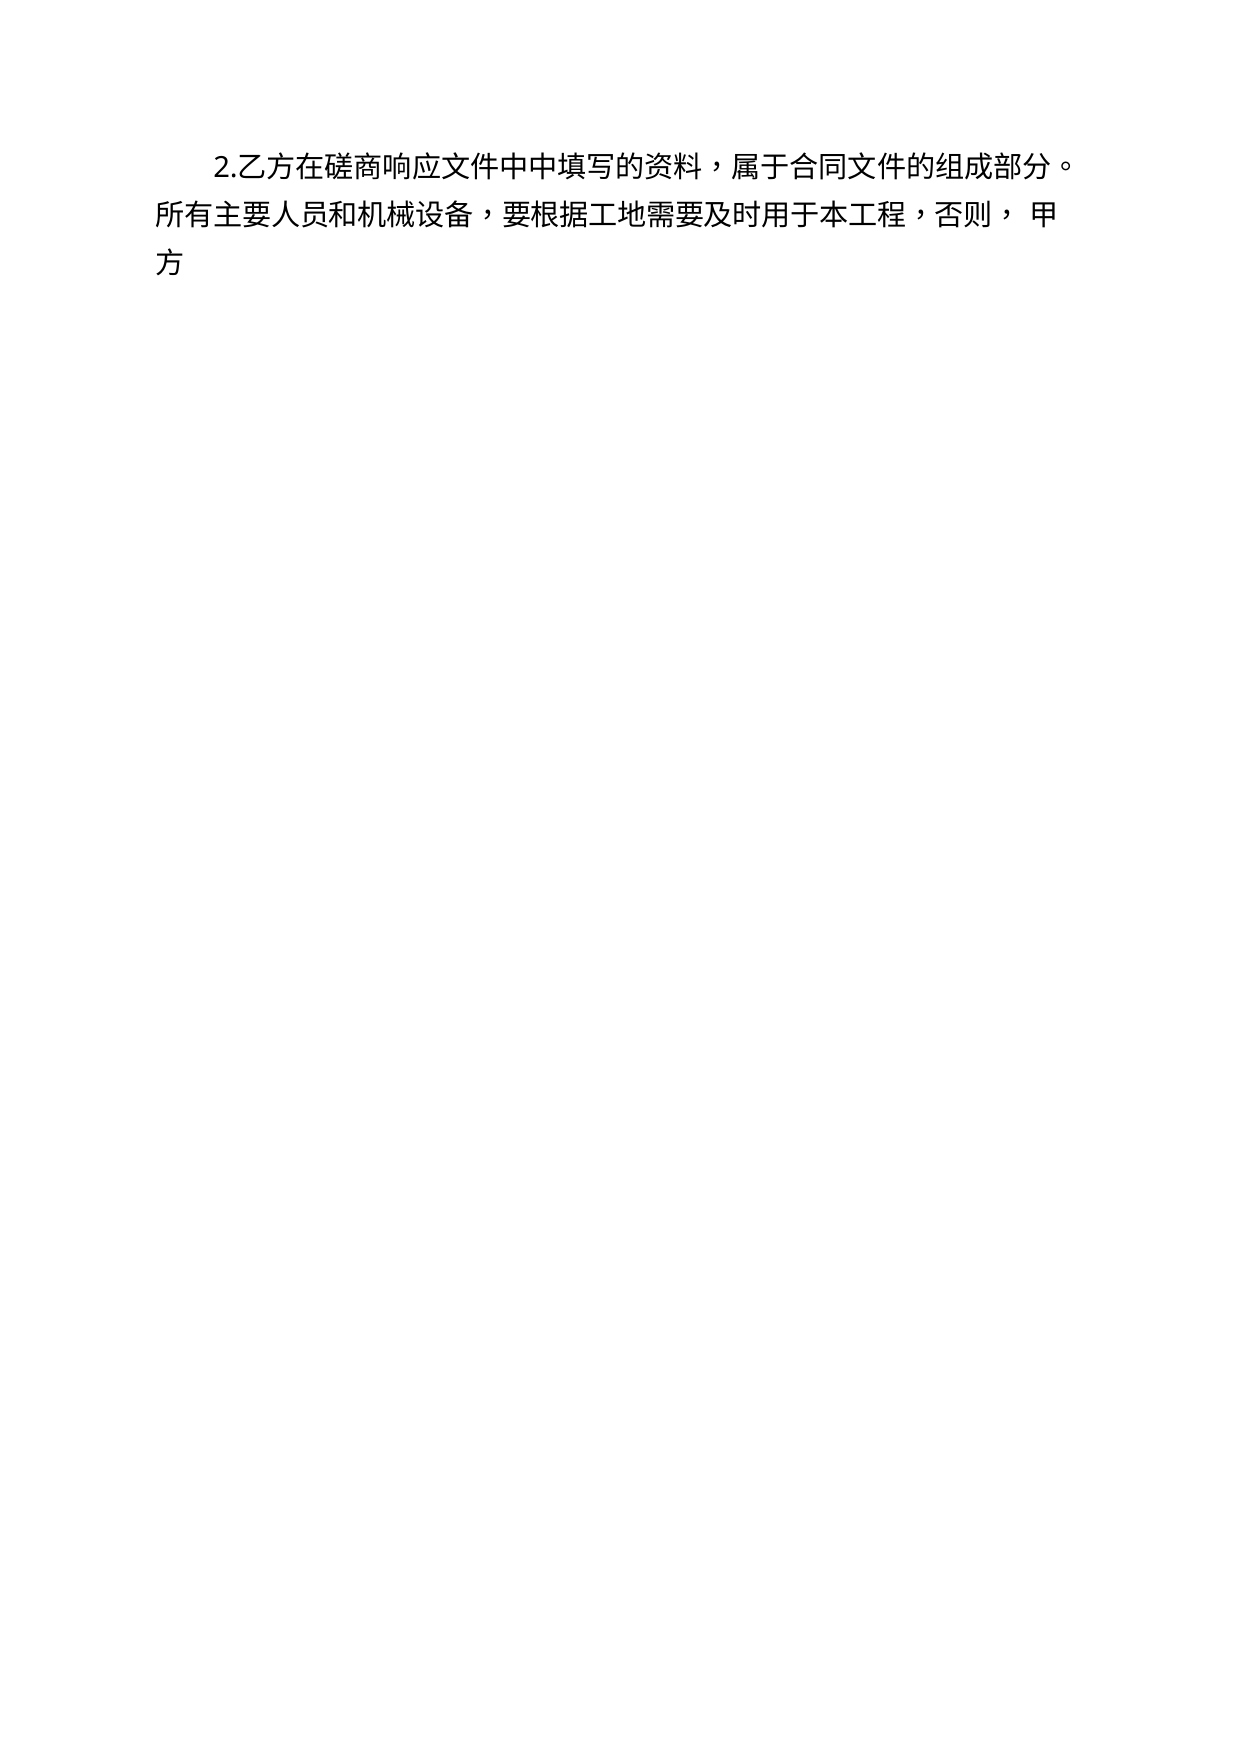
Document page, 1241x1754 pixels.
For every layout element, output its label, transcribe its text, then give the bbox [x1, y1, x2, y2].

text 2.乙方在磋商响应文件中中填写的资料，属于合同文件的组成部分。 所有主要人员和机械设备，要根据工地需要及时用于本工程，否则， 甲方 [156, 146, 1087, 282]
